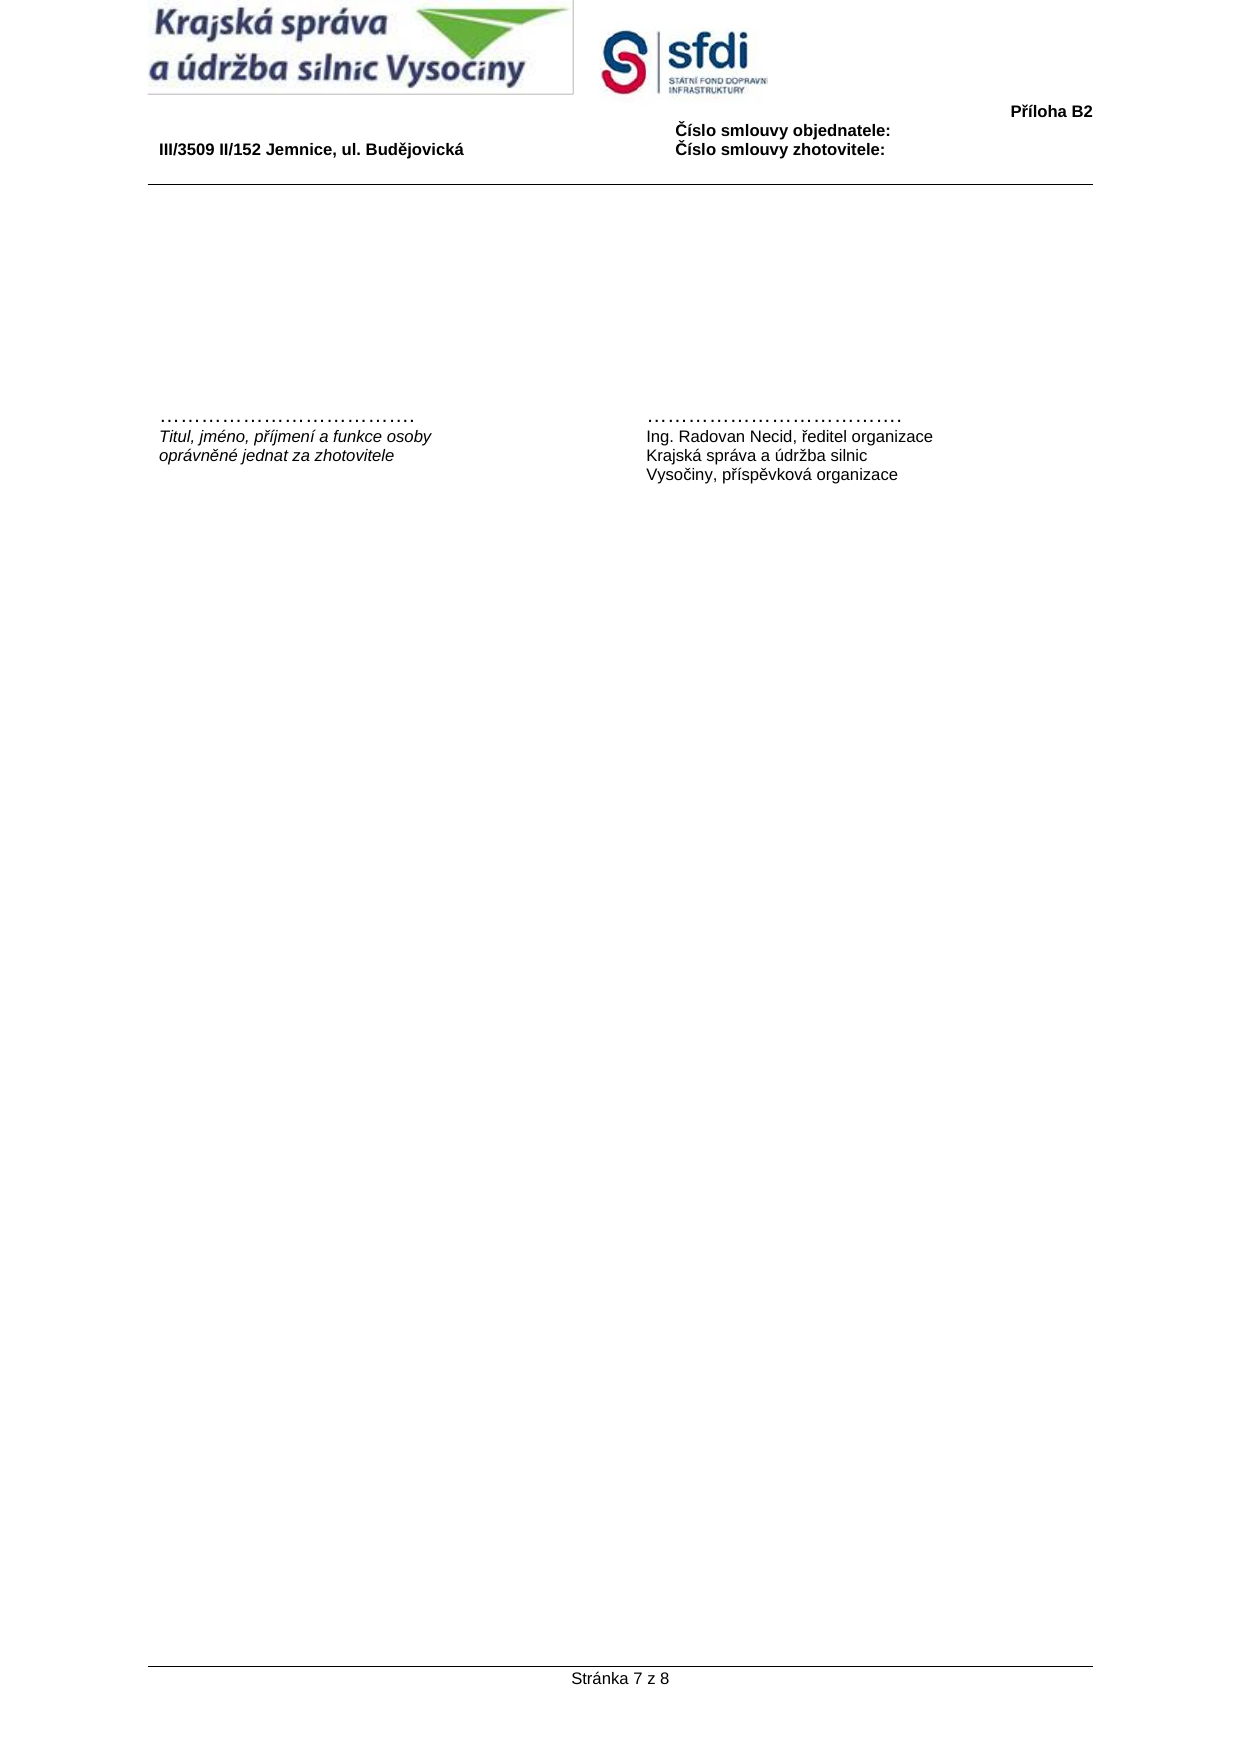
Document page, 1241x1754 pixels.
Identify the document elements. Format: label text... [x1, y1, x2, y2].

picture [598, 14, 768, 108]
picture [147, 0, 574, 96]
table_cell ………………………………. Ing. Radovan Necid, ředitel organizace Krajská správa a údržba silnic Vysočiny, příspěvková organizace [635, 215, 1092, 484]
table_cell ………………………………. Titul, jméno, příjmení a funkce osoby oprávněné jednat za zhotovitele [148, 215, 635, 484]
